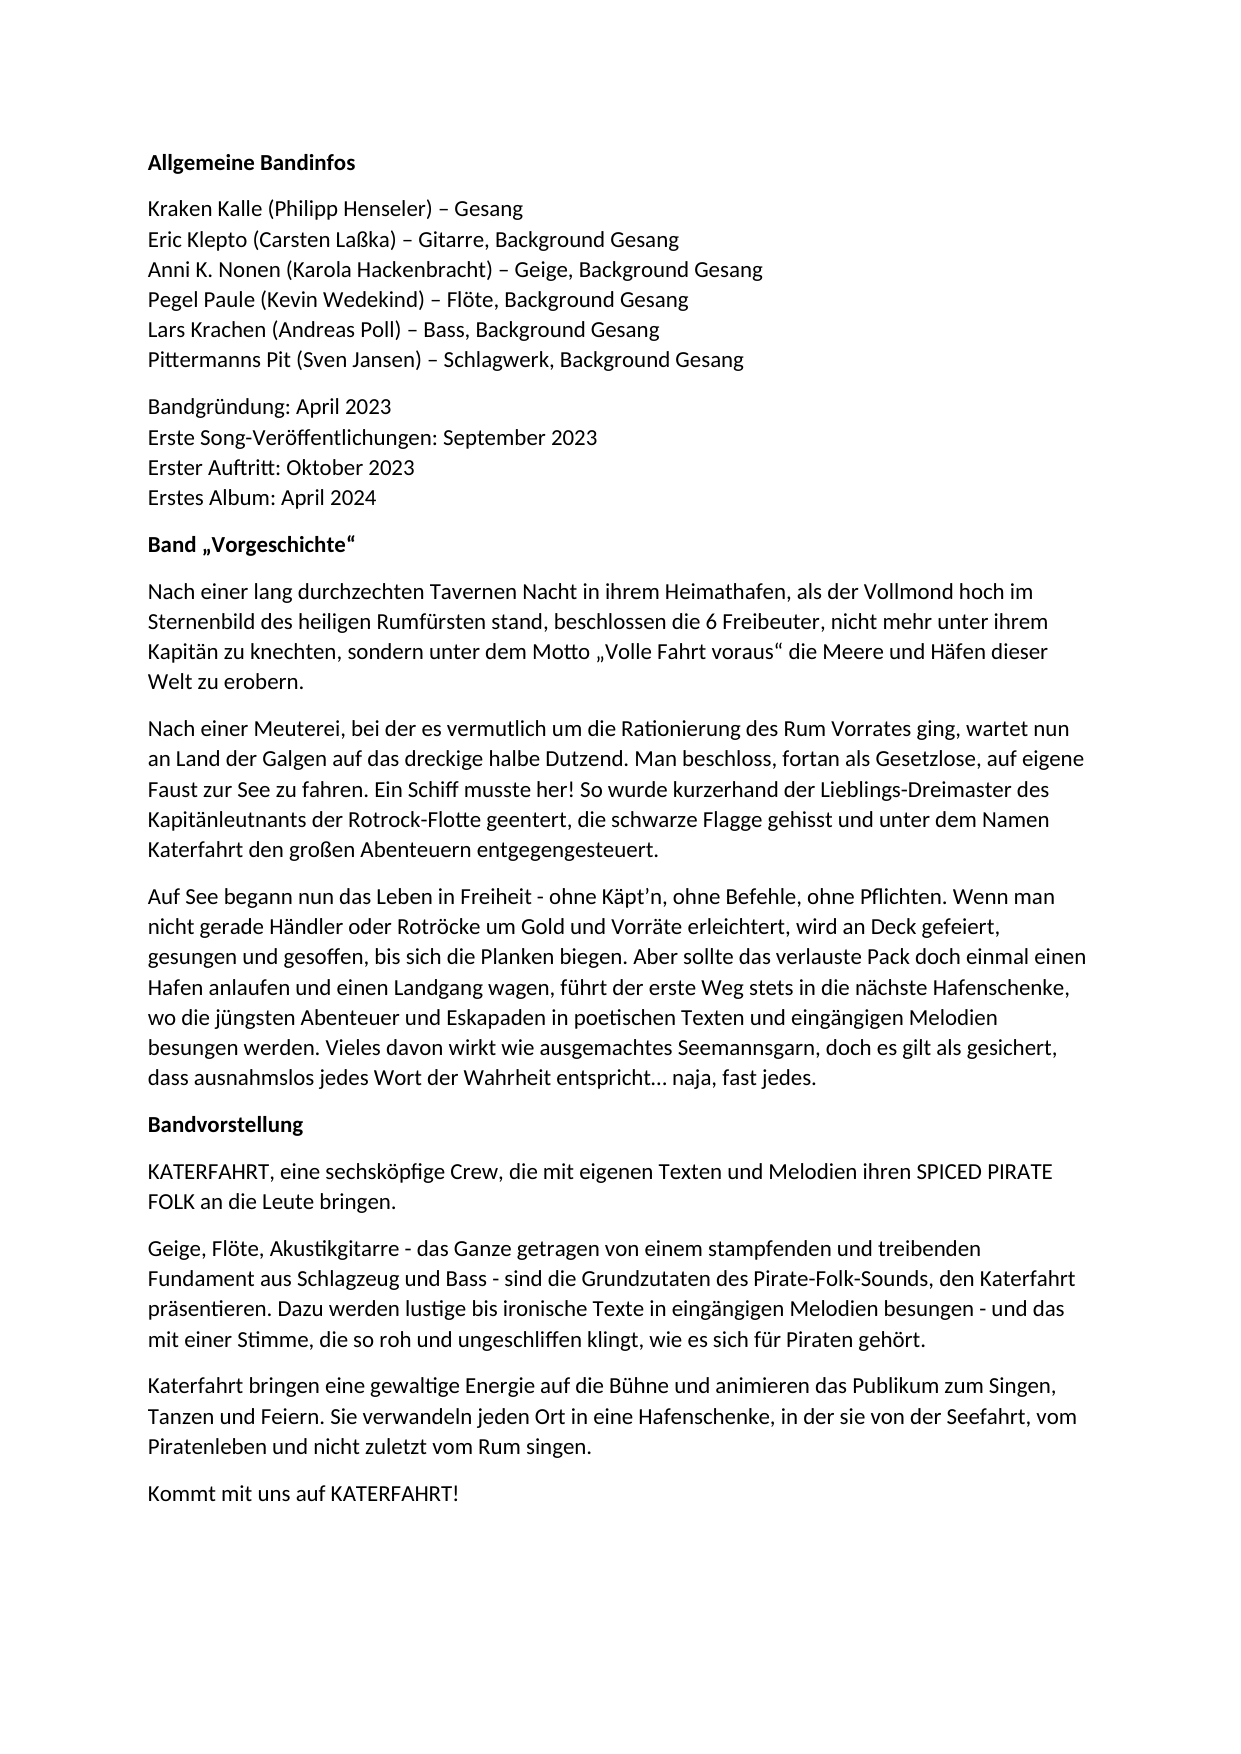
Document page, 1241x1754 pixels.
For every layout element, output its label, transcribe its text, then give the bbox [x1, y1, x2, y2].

text Auf See begann nun das Leben in Freiheit - ohne Käpt’n, ohne Befehle, ohne Pflichten. Wenn man nicht gerade Händler oder Rotröcke um Gold und Vorräte erleichtert, wird an Deck gefeiert, gesungen und gesoffen, bis sich die Planken biegen. Aber sollte das verlauste Pack doch einmal einen Hafen anlaufen und einen Landgang wagen, führt der erste Weg stets in die nächste Hafenschenke, wo die jüngsten Abenteuer und Eskapaden in poetischen Texten und eingängigen Melodien besungen werden. Vieles davon wirkt wie ausgemachtes Seemannsgarn, doch es gilt als gesichert, dass ausnahmslos jedes Wort der Wahrheit entspricht… naja, fast jedes. [148, 882, 1093, 1091]
text Kraken Kalle (Philipp Henseler) – Gesang Eric Klepto (Carsten Laßka) – Gitarre, Background Gesang Anni K. Nonen (Karola Hackenbracht) – Geige, Background Gesang Pegel Paule (Kevin Wedekind) – Flöte, Background Gesang Lars Krachen (Andreas Poll) – Bass, Background Gesang Pittermanns Pit (Sven Jansen) – Schlagwerk, Background Gesang [148, 194, 1093, 373]
text Kommt mit uns auf KATERFAHRT! [148, 1479, 1093, 1507]
text Band „Vorgeschichte“ [148, 530, 1093, 558]
text Allgemeine Bandinfos [148, 148, 1093, 176]
text KATERFAHRT, eine sechsköpfige Crew, die mit eigenen Texten und Melodien ihren SPICED PIRATE FOLK an die Leute bringen. [148, 1157, 1093, 1215]
text Bandvorstellung [148, 1110, 1093, 1138]
text Nach einer lang durchzechten Tavernen Nacht in ihrem Heimathafen, als der Vollmond hoch im Sternenbild des heiligen Rumfürsten stand, beschlossen die 6 Freibeuter, nicht mehr unter ihrem Kapitän zu knechten, sondern unter dem Motto „Volle Fahrt voraus“ die Meere und Häfen dieser Welt zu erobern. [148, 577, 1093, 695]
text Nach einer Meuterei, bei der es vermutlich um die Rationierung des Rum Vorrates ging, wartet nun an Land der Galgen auf das dreckige halbe Dutzend. Man beschloss, fortan als Gesetzlose, auf eigene Faust zur See zu fahren. Ein Schiff musste her! So wurde kurzerhand der Lieblings-Dreimaster des Kapitänleutnants der Rotrock-Flotte geentert, die schwarze Flagge gehisst und unter dem Namen Katerfahrt den großen Abenteuern entgegengesteuert. [148, 714, 1093, 863]
text Katerfahrt bringen eine gewaltige Energie auf die Bühne und animieren das Publikum zum Singen, Tanzen und Feiern. Sie verwandeln jeden Ort in eine Hafenschenke, in der sie von der Seefahrt, vom Piratenleben und nicht zuletzt vom Rum singen. [148, 1372, 1093, 1460]
text Bandgründung: April 2023 Erste Song-Veröffentlichungen: September 2023 Erster Auftritt: Oktober 2023 Erstes Album: April 2024 [148, 392, 1093, 511]
text Geige, Flöte, Akustikgitarre - das Ganze getragen von einem stampfenden und treibenden Fundament aus Schlagzeug und Bass - sind die Grundzutaten des Pirate-Folk-Sounds, den Katerfahrt präsentieren. Dazu werden lustige bis ironische Texte in eingängigen Melodien besungen - und das mit einer Stimme, die so roh und ungeschliffen klingt, wie es sich für Piraten gehört. [148, 1234, 1093, 1353]
